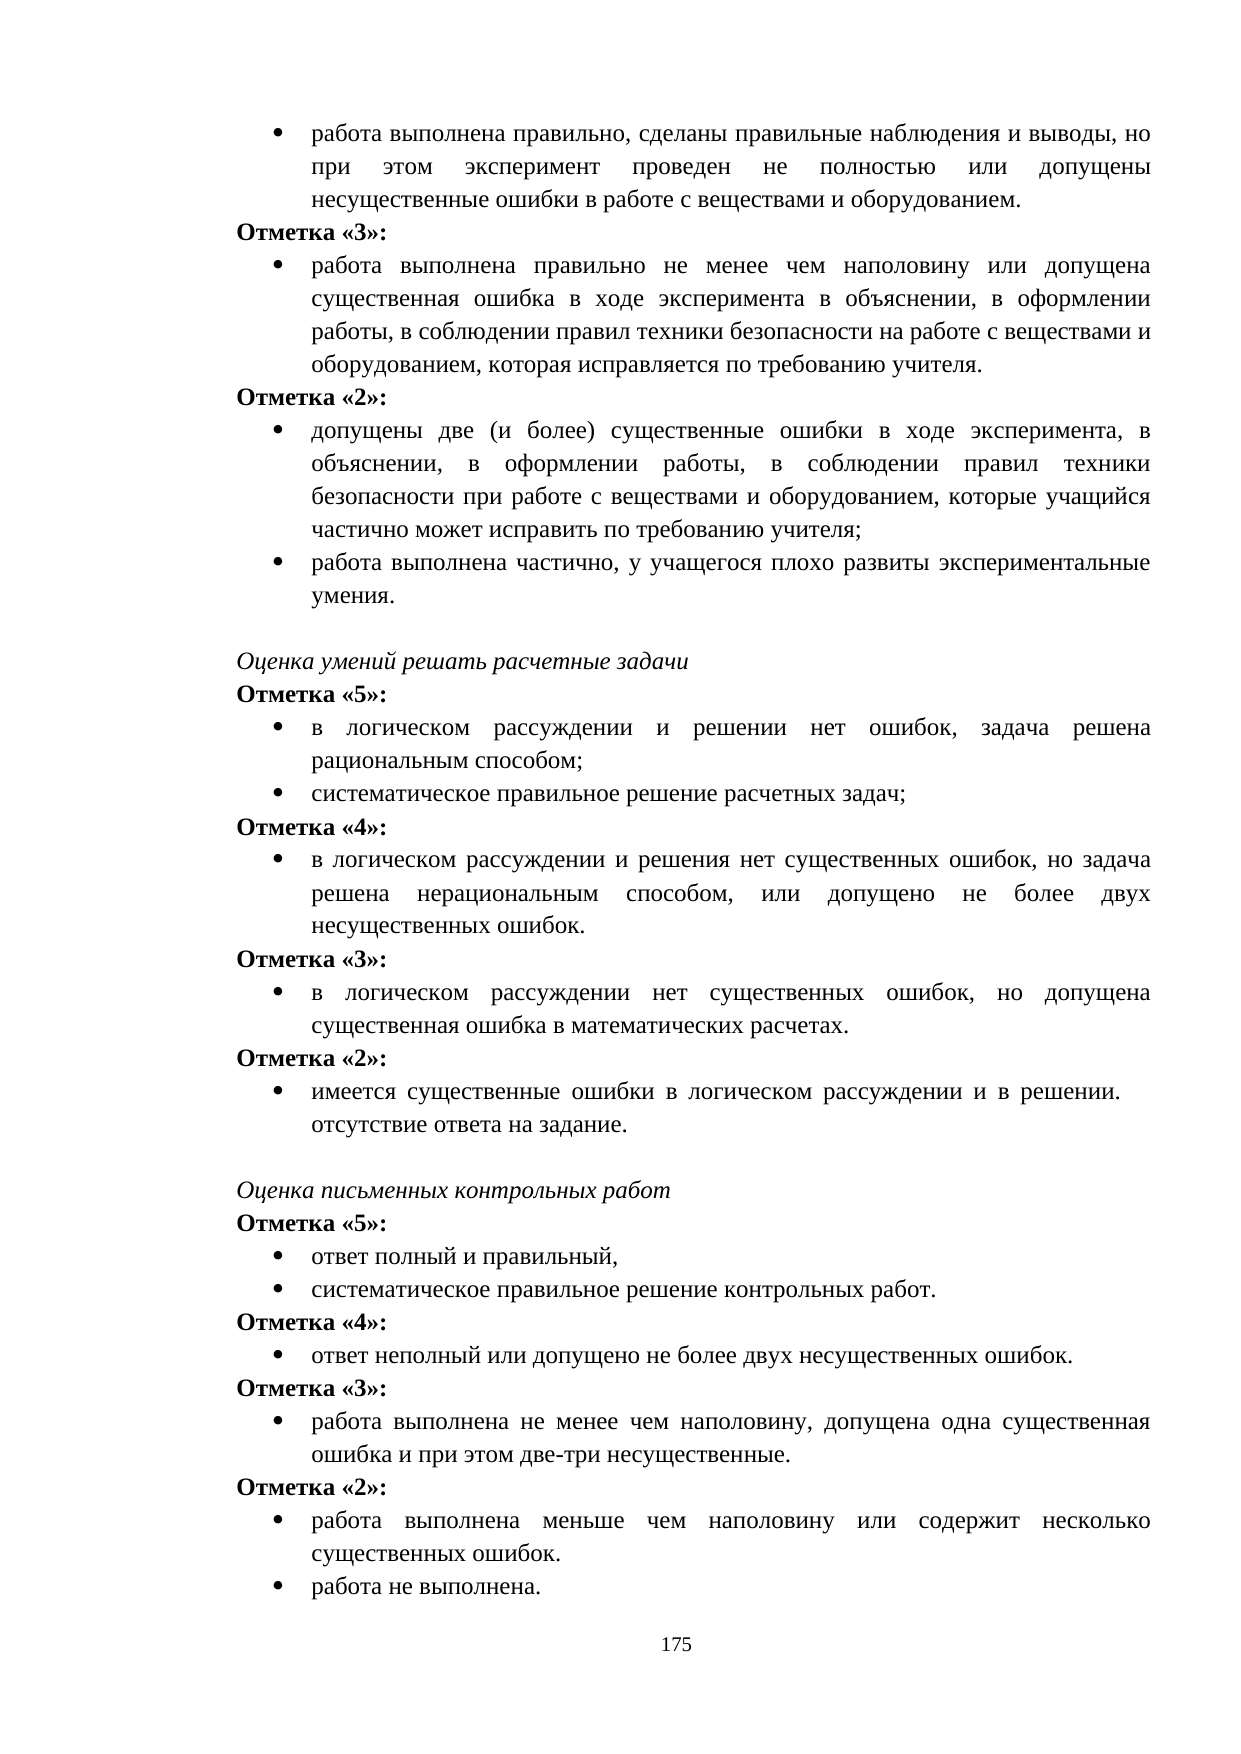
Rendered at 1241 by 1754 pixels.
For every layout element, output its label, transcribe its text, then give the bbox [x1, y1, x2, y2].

list допущены две (и более) существенные ошибки в ходе эксперимента, в объяснении, в оформлении работы, в соблюдении правил техники безопасности при работе с веществами и оборудованием, которые учащийся частично может исправить по требованию учителя; [274, 415, 1152, 543]
text Отметка «2»: [177, 1043, 1152, 1071]
text Отметка «3»: [177, 944, 1152, 972]
text Отметка «2»: [177, 1472, 1152, 1501]
list систематическое правильное решение расчетных задач; [274, 778, 1152, 807]
list работа выполнена правильно, сделаны правильные наблюдения и выводы, но при этом эксперимент проведен не полностью или допущены несущественные ошибки в работе с веществами и оборудованием. [274, 118, 1152, 213]
list работа выполнена частично, у учащегося плохо развиты экспериментальные умения. [274, 547, 1152, 609]
text Отметка «5»: [177, 1208, 1152, 1237]
text Отметка «3»: [177, 1373, 1152, 1402]
list работа выполнена не менее чем наполовину, допущена одна существенная ошибка и при этом две-три несущественные. [274, 1406, 1152, 1468]
text Отметка «3»: [177, 217, 1152, 246]
text Отметка «5»: [177, 679, 1152, 708]
list работа выполнена правильно не менее чем наполовину или допущена существенная ошибка в ходе эксперимента в объяснении, в оформлении работы, в соблюдении правил техники безопасности на работе с веществами и оборудованием, которая исправляется по требованию учителя. [274, 250, 1152, 378]
list в логическом рассуждении и решении нет ошибок, задача решена рациональным способом; [274, 712, 1152, 774]
text Оценка письменных контрольных работ [177, 1175, 1152, 1203]
text Отметка «4»: [177, 1307, 1152, 1336]
list работа не выполнена. [274, 1571, 1152, 1600]
list ответ полный и правильный, [274, 1241, 1152, 1269]
list имеется существенные ошибки в логическом рассуждении и в решении.  отсутствие ответа на задание. [274, 1076, 1152, 1137]
list в логическом рассуждении и решения нет существенных ошибок, но задача решена нерациональным способом, или допущено не более двух несущественных ошибок. [274, 844, 1152, 939]
list ответ неполный или допущено не более двух несущественных ошибок. [274, 1340, 1152, 1369]
text Оценка умений решать расчетные задачи [177, 646, 1152, 675]
text Отметка «4»: [177, 812, 1152, 840]
text Отметка «2»: [177, 382, 1152, 411]
list систематическое правильное решение контрольных работ. [274, 1274, 1152, 1303]
list в логическом рассуждении нет существенных ошибок, но допущена существенная ошибка в математических расчетах. [274, 977, 1152, 1038]
list работа выполнена меньше чем наполовину или содержит несколько существенных ошибок. [274, 1505, 1152, 1567]
